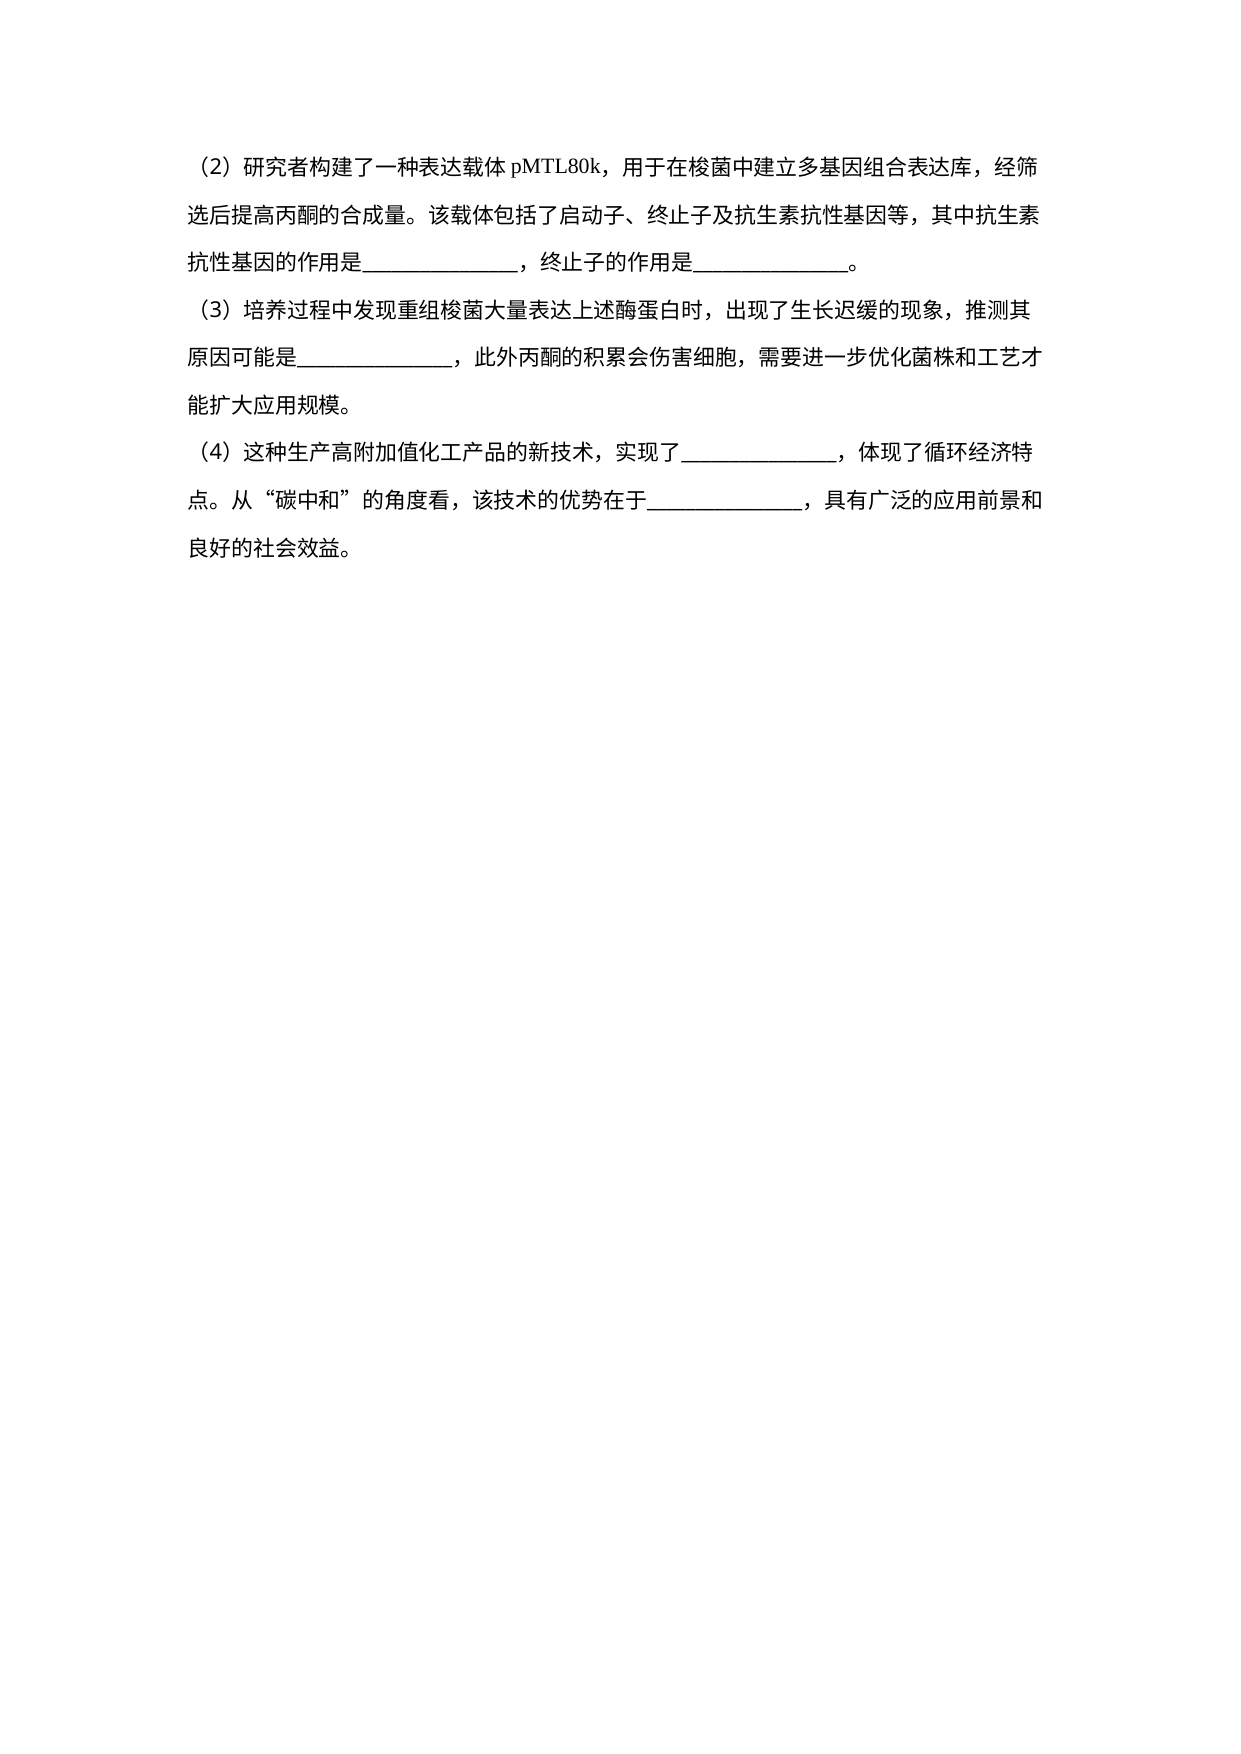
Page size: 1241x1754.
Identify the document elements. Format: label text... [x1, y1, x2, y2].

text （2）研究者构建了一种表达载体pMTL80k，用于在梭菌中建立多基因组合表达库，经筛选后提高丙酮的合成量。该载体包括了启动子、终止子及抗生素抗性基因等，其中抗生素抗性基因的作用是________________，终止子的作用是________________。 [187, 150, 1053, 277]
text （3）培养过程中发现重组梭菌大量表达上述酶蛋白时，出现了生长迟缓的现象，推测其原因可能是________________，此外丙酮的积累会伤害细胞，需要进一步优化菌株和工艺才能扩大应用规模。 [187, 293, 1053, 419]
text （4）这种生产高附加值化工产品的新技术，实现了________________，体现了循环经济特点。从“碳中和”的角度看，该技术的优势在于________________，具有广泛的应用前景和良好的社会效益。 [187, 435, 1053, 562]
